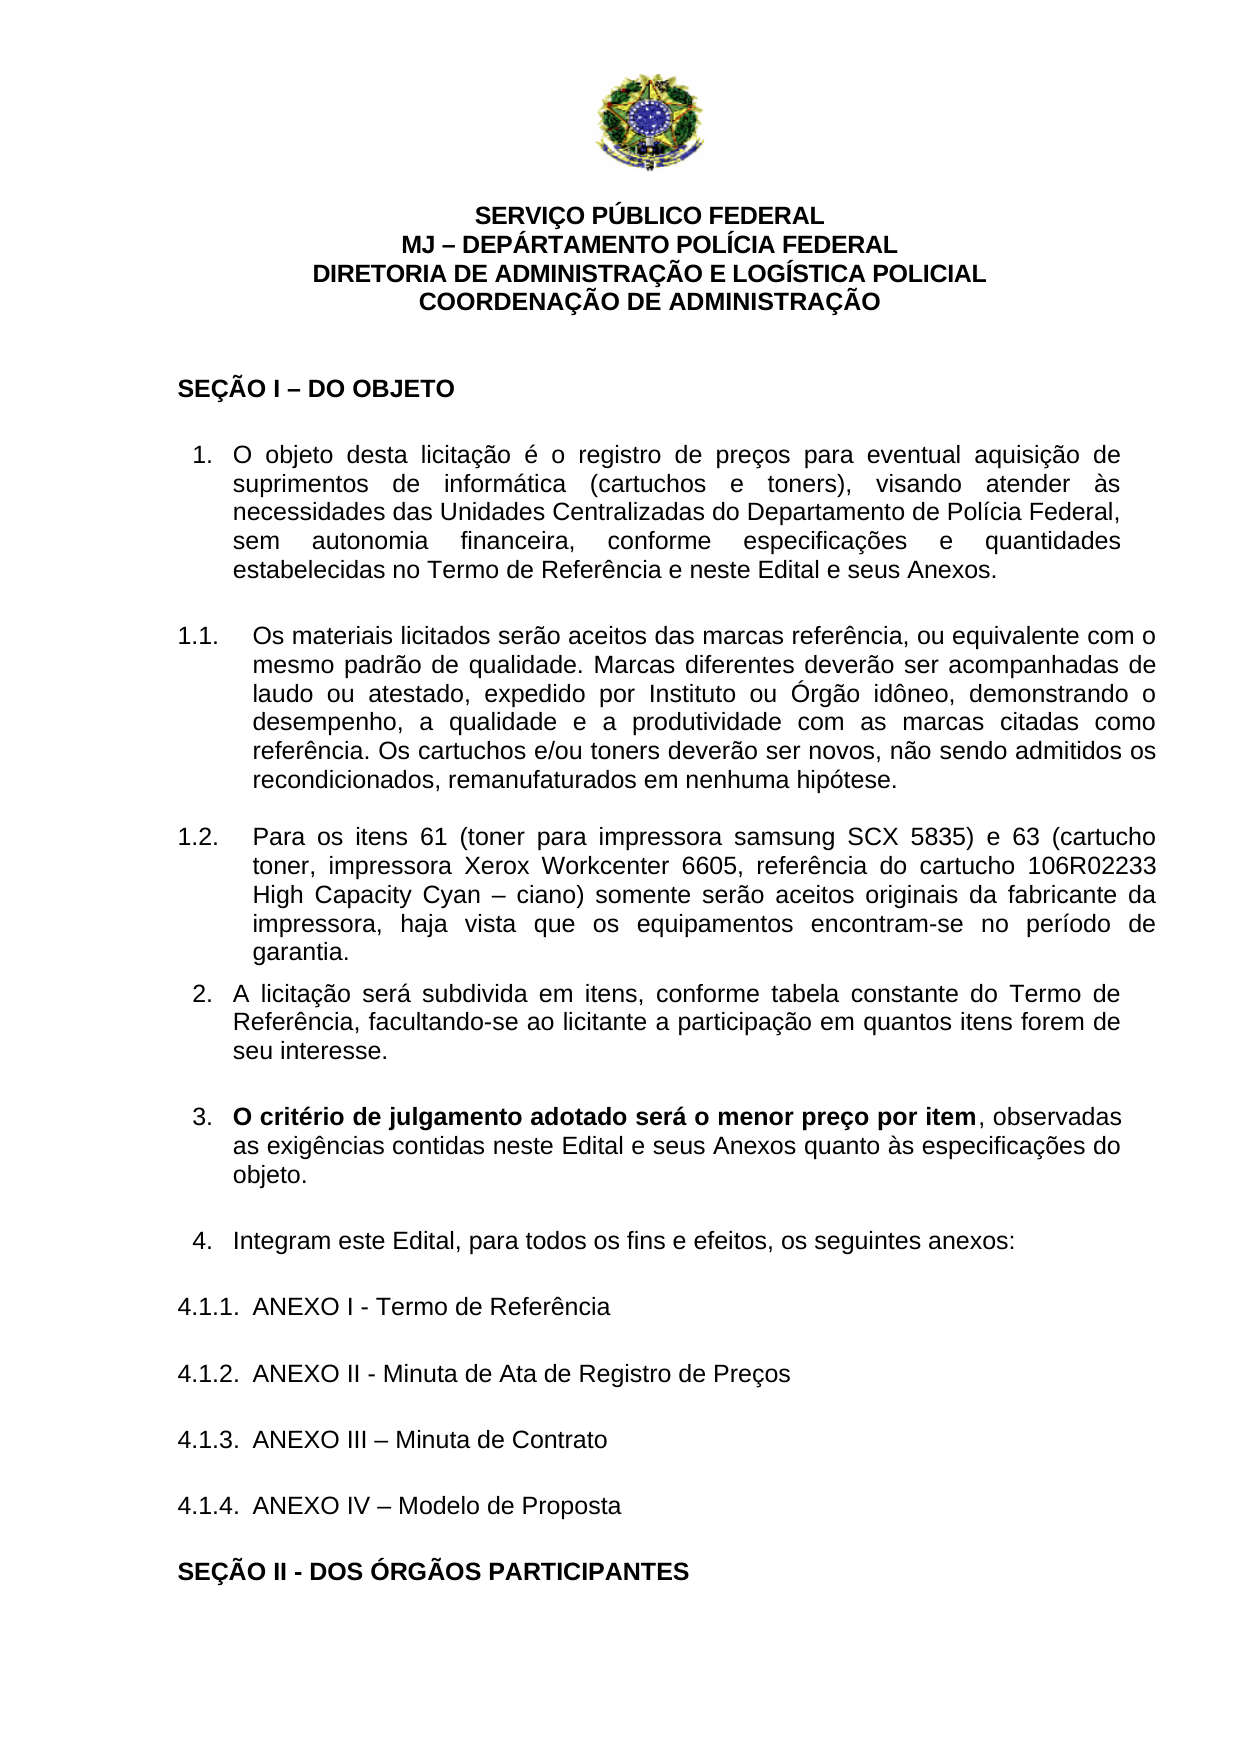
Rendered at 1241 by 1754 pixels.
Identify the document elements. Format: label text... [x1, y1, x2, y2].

list O objeto desta licitação é o registro de preços para eventual aquisição de suprimentos de informática (cartuchos e toners), visando atender às necessidades das Unidades Centralizadas do Departamento de Polícia Federal, sem autonomia financeira, conforme especificações e quantidades estabelecidas no Termo de Referência e neste Edital e seus Anexos. [192, 440, 1122, 583]
list ANEXO III – Minuta de Contrato [177, 1425, 1122, 1453]
text SEÇÃO II - DOS ÓRGÃOS PARTICIPANTES [177, 1557, 1122, 1586]
text SEÇÃO I – DO OBJETO [177, 373, 1122, 402]
list Integram este Edital, para todos os fins e efeitos, os seguintes anexos: [192, 1226, 1122, 1255]
list Para os itens 61 (toner para impressora samsung SCX 5835) e 63 (cartucho toner, impressora Xerox Workcenter 6605, referência do cartucho 106R02233 High Capacity Cyan – ciano) somente serão aceitos originais da fabricante da impressora, haja vista que os equipamentos encontram-se no período de garantia. [177, 822, 1158, 966]
list ANEXO II - Minuta de Ata de Registro de Preços [177, 1358, 1122, 1387]
list A licitação será subdivida em itens, conforme tabela constante do Termo de Referência, facultando-se ao licitante a participação em quantos itens forem de seu interesse. [192, 978, 1122, 1065]
list Os materiais licitados serão aceitos das marcas referência, ou equivalente com o mesmo padrão de qualidade. Marcas diferentes deverão ser acompanhadas de laudo ou atestado, expedido por Instituto ou Órgão idôneo, demonstrando o desempenho, a qualidade e a produtividade com as marcas citadas como referência. Os cartuchos e/ou toners deverão ser novos, não sendo admitidos os recondicionados, remanufaturados em nenhuma hipótese. [177, 621, 1158, 793]
list O critério de julgamento adotado será o menor preço por item, observadas as exigências contidas neste Edital e seus Anexos quanto às especificações do objeto. [192, 1102, 1122, 1188]
list ANEXO IV – Modelo de Proposta [177, 1491, 1122, 1520]
list ANEXO I - Termo de Referência [177, 1292, 1122, 1321]
